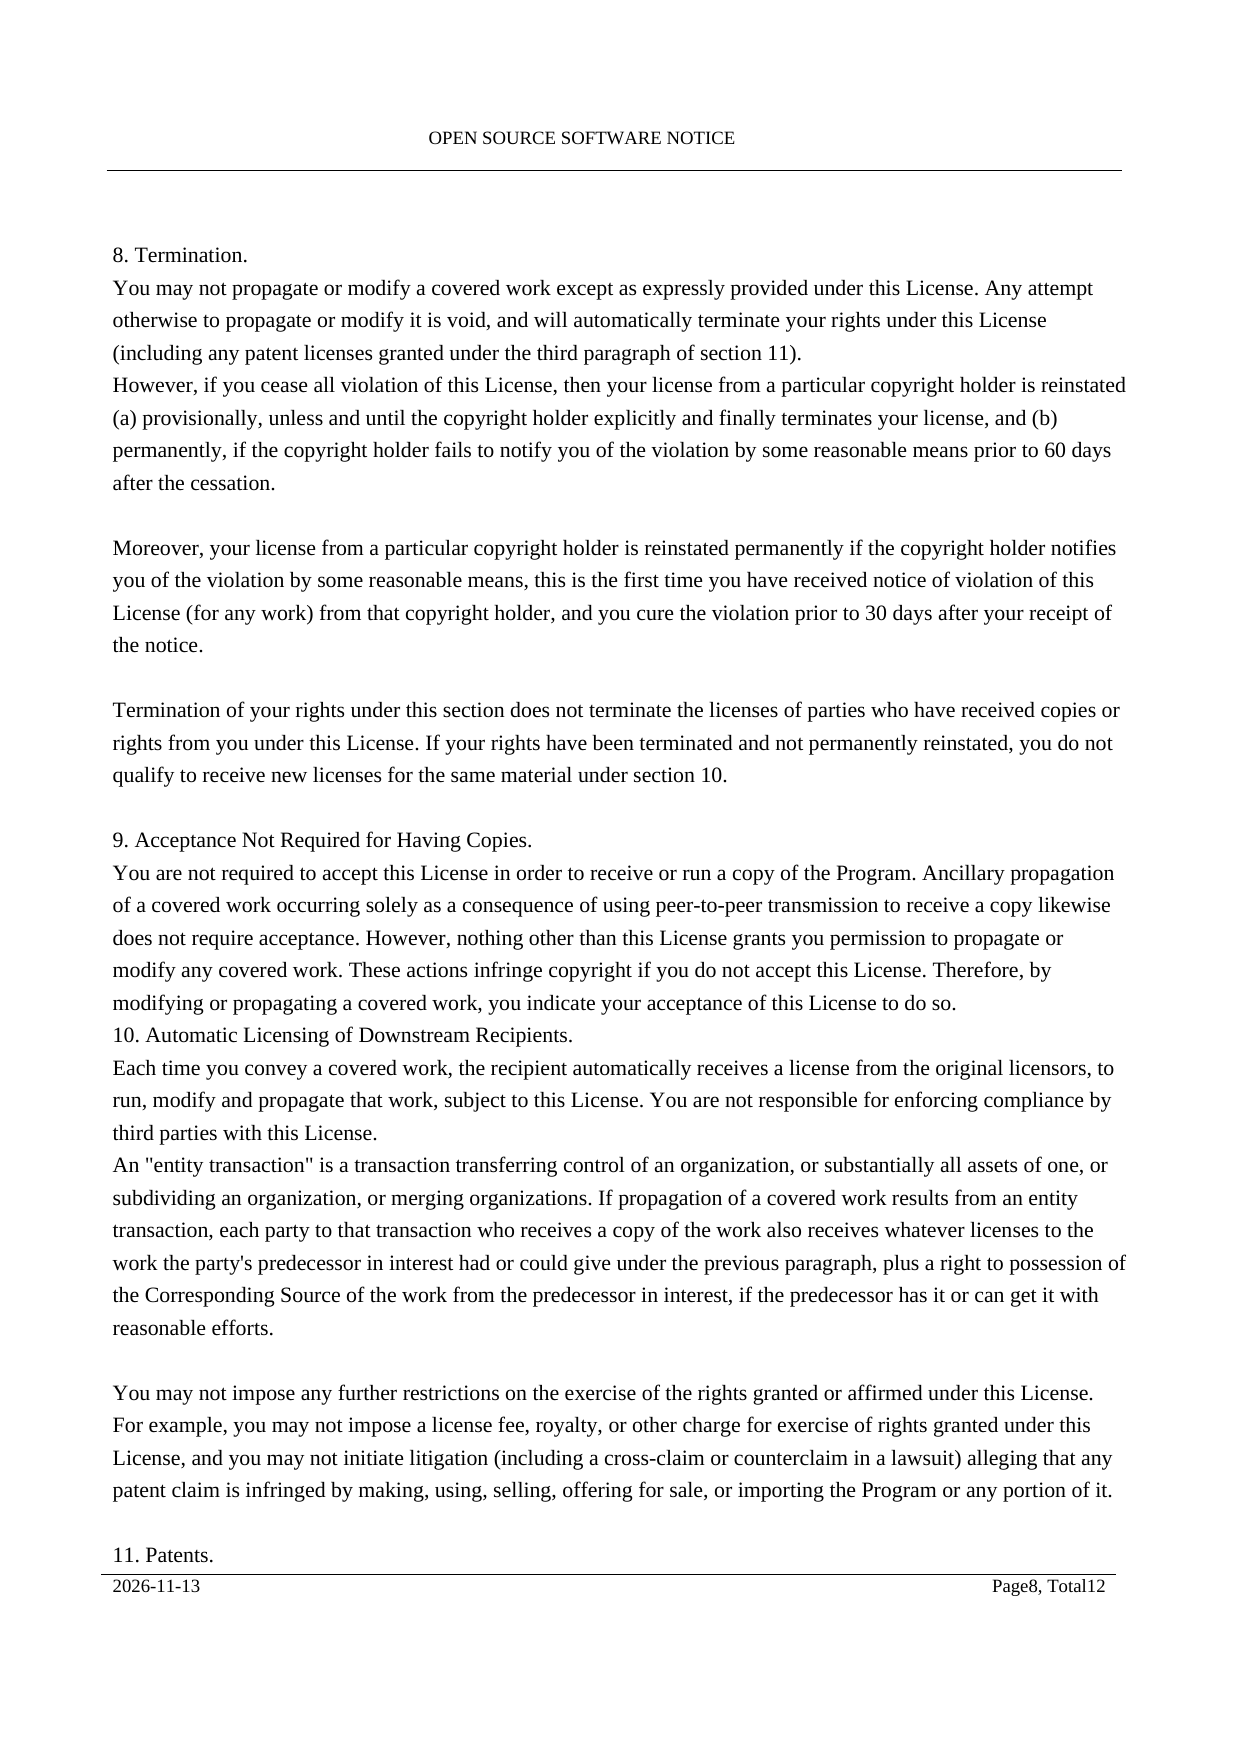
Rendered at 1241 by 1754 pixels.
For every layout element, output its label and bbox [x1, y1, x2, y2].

text [112, 206, 1128, 1571]
